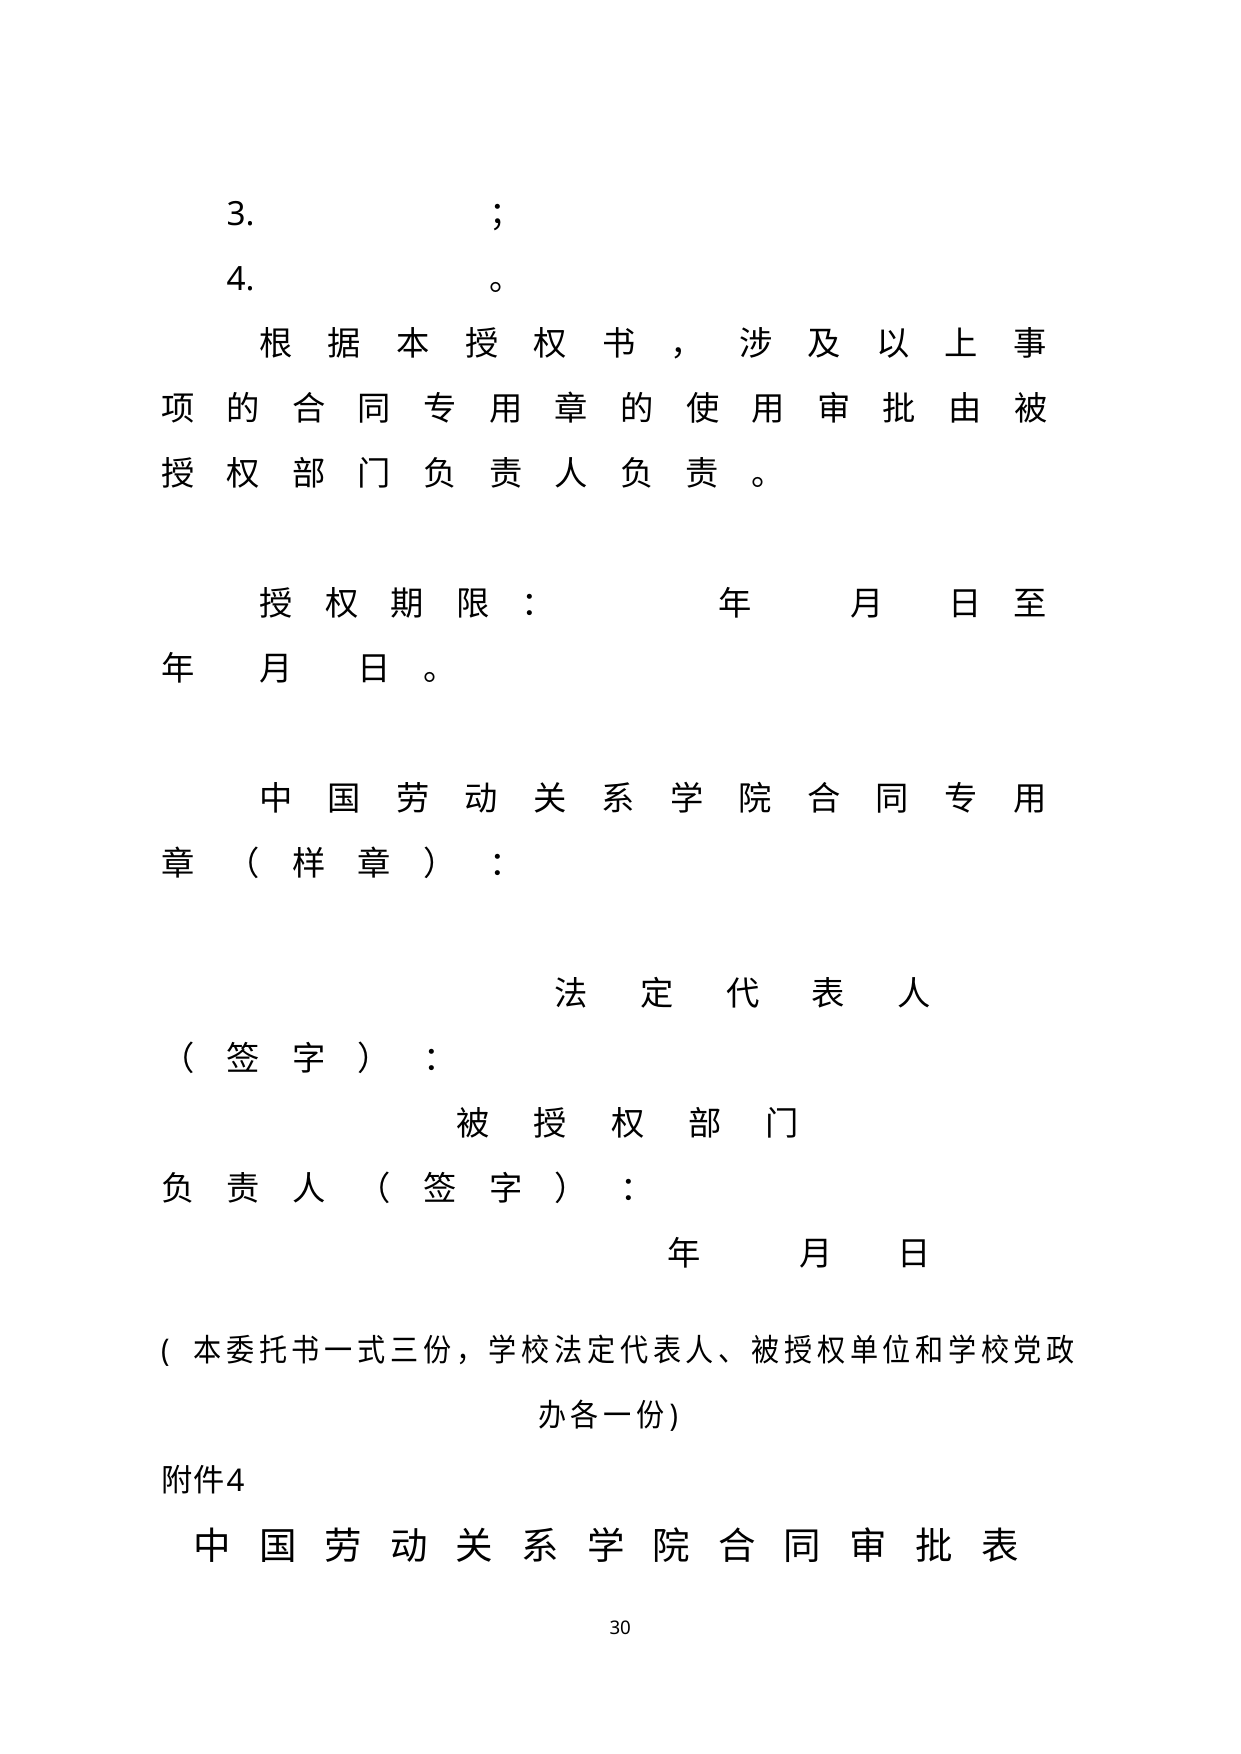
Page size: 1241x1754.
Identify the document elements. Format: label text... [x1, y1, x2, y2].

text 授权期限： 年 月 日至 年 月 日。 [161, 568, 1079, 698]
text 3. ； [161, 178, 1079, 243]
text 年 月 日 [161, 1218, 963, 1283]
text 4. 。 [161, 243, 1079, 308]
text 法定代表人（签字）： [161, 958, 963, 1088]
text 根据本授权书，涉及以上事项的合同专用章的使用审批由被授权部门负责人负责。 [161, 308, 1079, 503]
text 中国劳动关系学院合同审批表 [161, 1511, 1079, 1576]
text 被授权部门负责人（签字）： [161, 1088, 831, 1218]
text 中国劳动关系学院合同专用章（样章）： [161, 763, 1079, 893]
text 附件4 [161, 1446, 1079, 1511]
text (本委托书一式三份，学校法定代表人、被授权单位和学校党政办各一份) [161, 1316, 1079, 1446]
